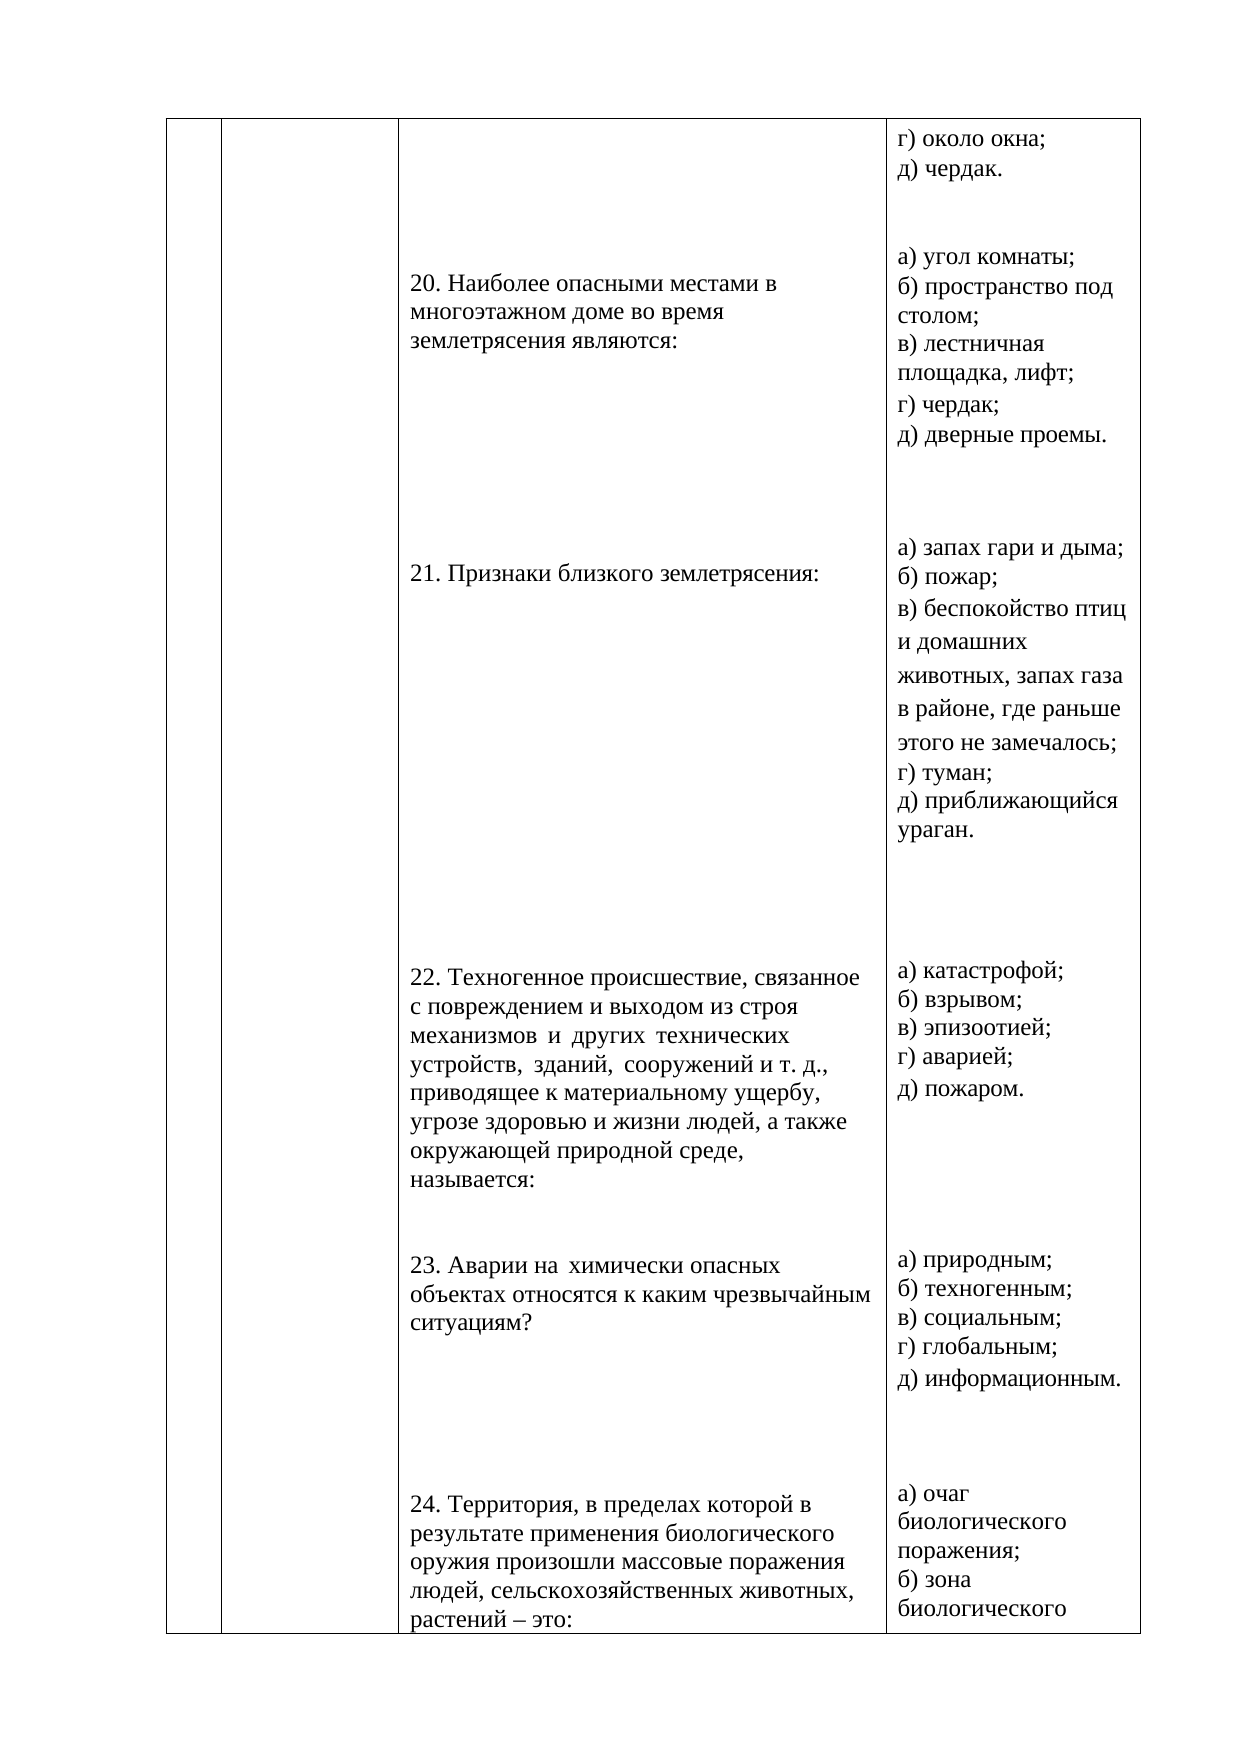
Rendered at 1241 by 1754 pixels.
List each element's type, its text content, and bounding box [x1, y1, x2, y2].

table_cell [399, 119, 886, 1633]
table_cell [222, 119, 398, 1633]
table_cell 1 [167, 119, 221, 1633]
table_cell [887, 119, 1140, 1633]
